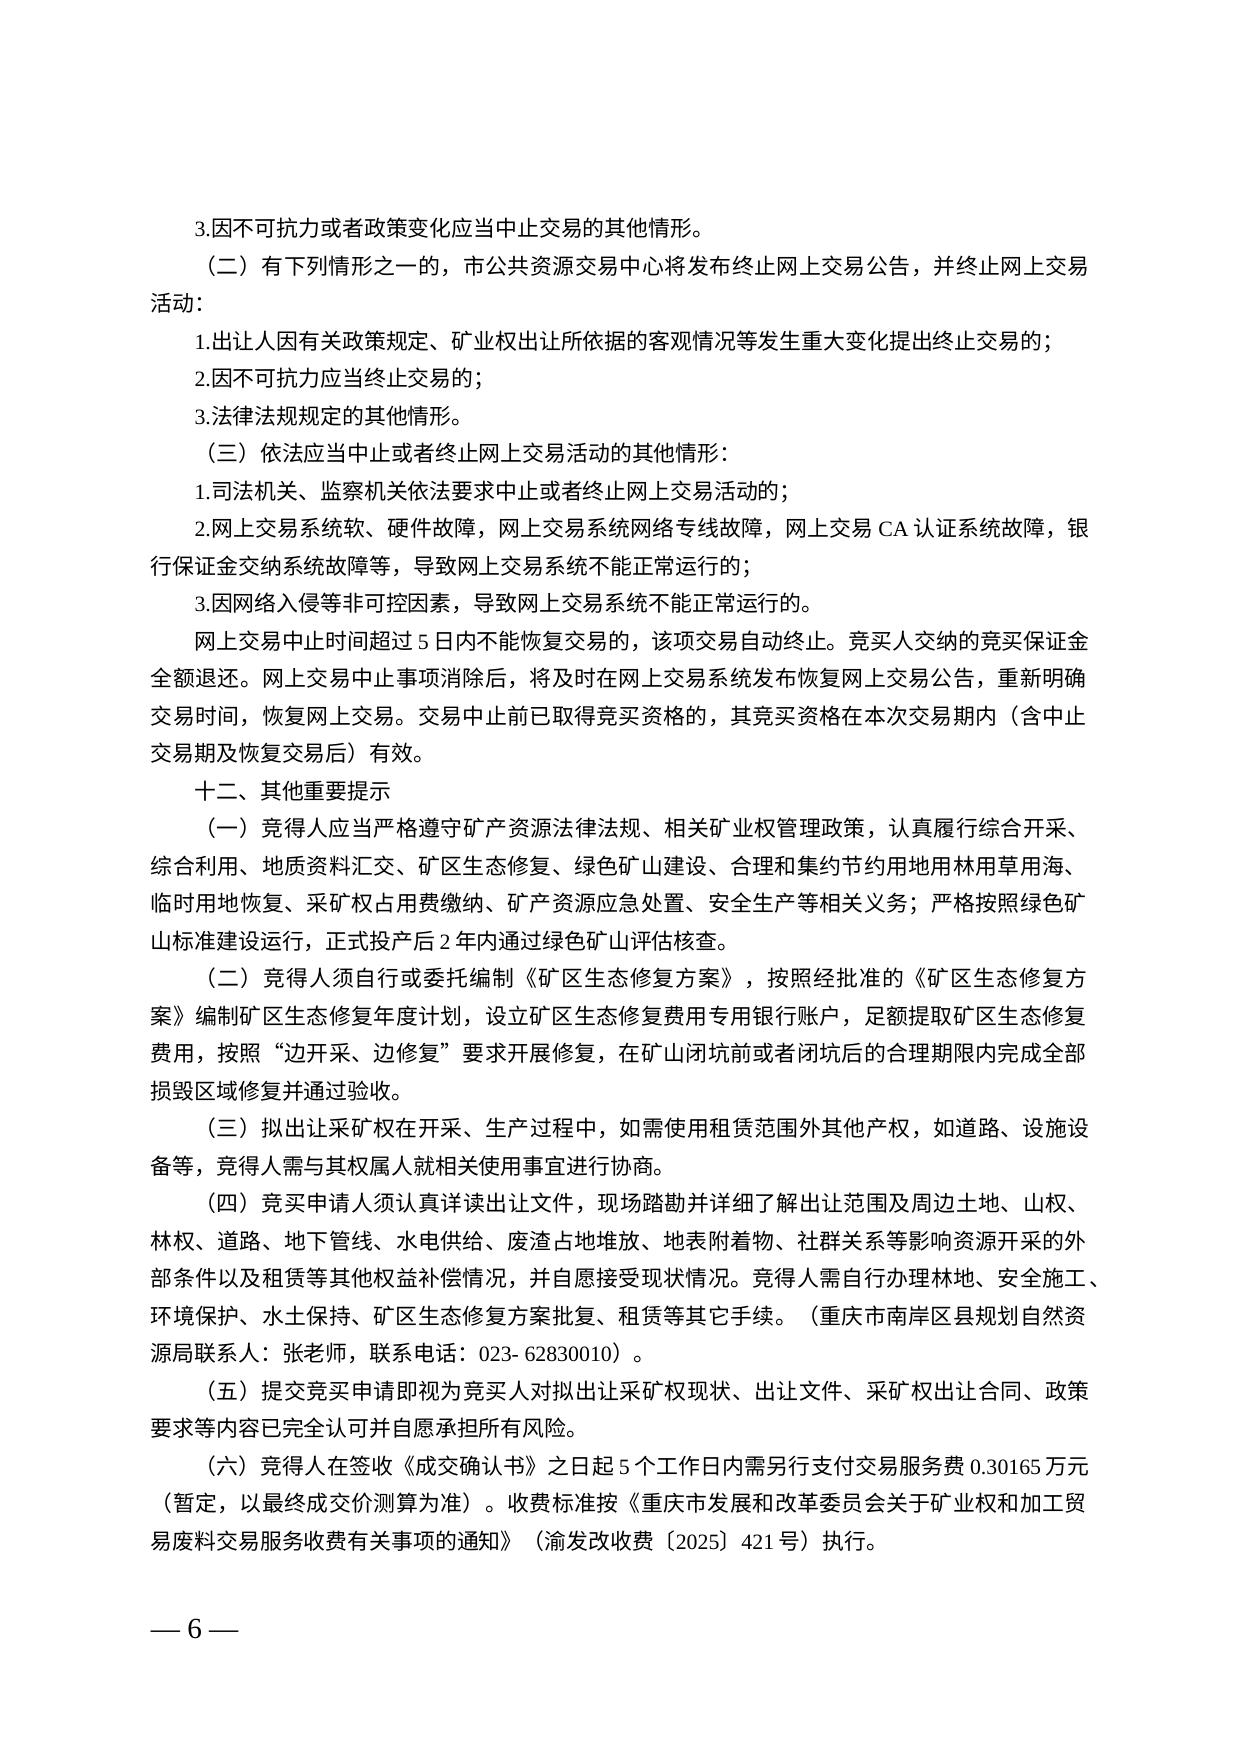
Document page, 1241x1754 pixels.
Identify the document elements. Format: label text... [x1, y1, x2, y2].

text （一）竞得人应当严格遵守矿产资源法律法规、相关矿业权管理政策，认真履行综合开采、综合利用、地质资料汇交、矿区生态修复、绿色矿山建设、合理和集约节约用地用林用草用海、临时用地恢复、采矿权占用费缴纳、矿产资源应急处置、安全生产等相关义务；严格按照绿色矿山标准建设运行，正式投产后2年内通过绿色矿山评估核查。 [151, 807, 1089, 957]
text （五）提交竞买申请即视为竞买人对拟出让采矿权现状、出让文件、采矿权出让合同、政策要求等内容已完全认可并自愿承担所有风险。 [151, 1369, 1089, 1444]
text 3.因不可抗力或者政策变化应当中止交易的其他情形。 [151, 207, 1089, 244]
text （二）有下列情形之一的，市公共资源交易中心将发布终止网上交易公告，并终止网上交易活动： [151, 244, 1089, 319]
text （六）竞得人在签收《成交确认书》之日起5个工作日内需另行支付交易服务费0.30165万元（暂定，以最终成交价测算为准）。收费标准按《重庆市发展和改革委员会关于矿业权和加工贸易废料交易服务收费有关事项的通知》（渝发改收费〔2025〕421号）执行。 [151, 1444, 1089, 1557]
text 网上交易中止时间超过5日内不能恢复交易的，该项交易自动终止。竞买人交纳的竞买保证金全额退还。网上交易中止事项消除后，将及时在网上交易系统发布恢复网上交易公告，重新明确交易时间，恢复网上交易。交易中止前已取得竞买资格的，其竞买资格在本次交易期内（含中止交易期及恢复交易后）有效。 [151, 619, 1089, 769]
text 1.出让人因有关政策规定、矿业权出让所依据的客观情况等发生重大变化提出终止交易的； [151, 319, 1089, 357]
text 1.司法机关、监察机关依法要求中止或者终止网上交易活动的； [151, 469, 1089, 507]
text （二）竞得人须自行或委托编制《矿区生态修复方案》，按照经批准的《矿区生态修复方案》编制矿区生态修复年度计划，设立矿区生态修复费用专用银行账户，足额提取矿区生态修复费用，按照“边开采、边修复”要求开展修复，在矿山闭坑前或者闭坑后的合理期限内完成全部损毁区域修复并通过验收。 [151, 957, 1089, 1107]
text （四）竞买申请人须认真详读出让文件，现场踏勘并详细了解出让范围及周边土地、山权、林权、道路、地下管线、水电供给、废渣占地堆放、地表附着物、社群关系等影响资源开采的外部条件以及租赁等其他权益补偿情况，并自愿接受现状情况。竞得人需自行办理林地、安全施工、环境保护、水土保持、矿区生态修复方案批复、租赁等其它手续。（重庆市南岸区县规划自然资源局联系人：张老师，联系电话：023- 62830010）。 [151, 1182, 1089, 1369]
text 十二、其他重要提示 [151, 769, 1089, 807]
text 2.网上交易系统软、硬件故障，网上交易系统网络专线故障，网上交易CA认证系统故障，银行保证金交纳系统故障等，导致网上交易系统不能正常运行的； [151, 507, 1089, 582]
text 3.因网络入侵等非可控因素，导致网上交易系统不能正常运行的。 [151, 582, 1089, 619]
text （三）依法应当中止或者终止网上交易活动的其他情形： [151, 432, 1089, 469]
text （三）拟出让采矿权在开采、生产过程中，如需使用租赁范围外其他产权，如道路、设施设备等，竞得人需与其权属人就相关使用事宜进行协商。 [151, 1107, 1089, 1182]
text 3.法律法规规定的其他情形。 [151, 394, 1089, 432]
text 2.因不可抗力应当终止交易的； [151, 357, 1089, 394]
